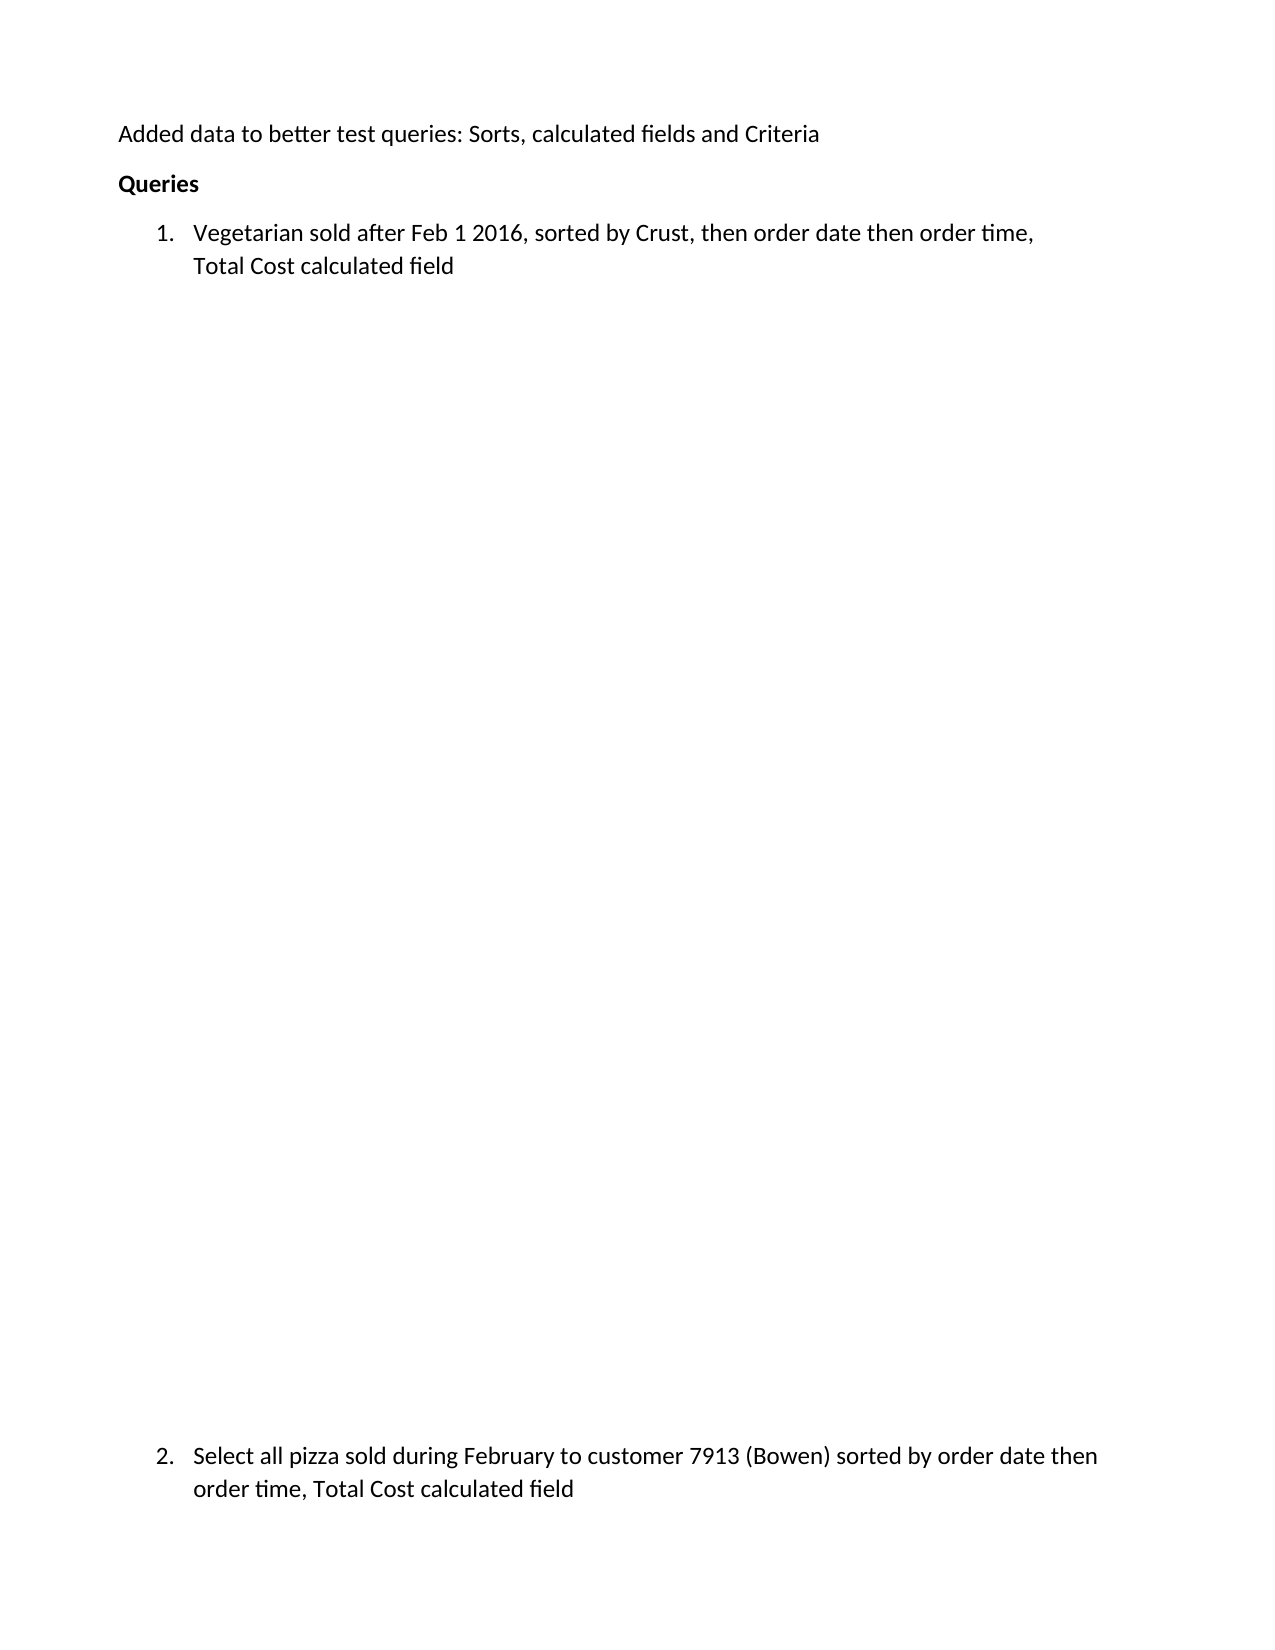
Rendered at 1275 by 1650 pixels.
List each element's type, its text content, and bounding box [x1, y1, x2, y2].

list Select all pizza sold during February to customer 7913 (Bowen) sorted by order date then order time, Total Cost calculated field [156, 1440, 1157, 1504]
text Queries [118, 168, 1157, 198]
text Added data to better test queries: Sorts, calculated fields and Criteria [118, 118, 1157, 149]
list Vegetarian sold after Feb 1 2016, sorted by Crust, then order date then order time, Total Cost calculated field [156, 217, 1157, 281]
